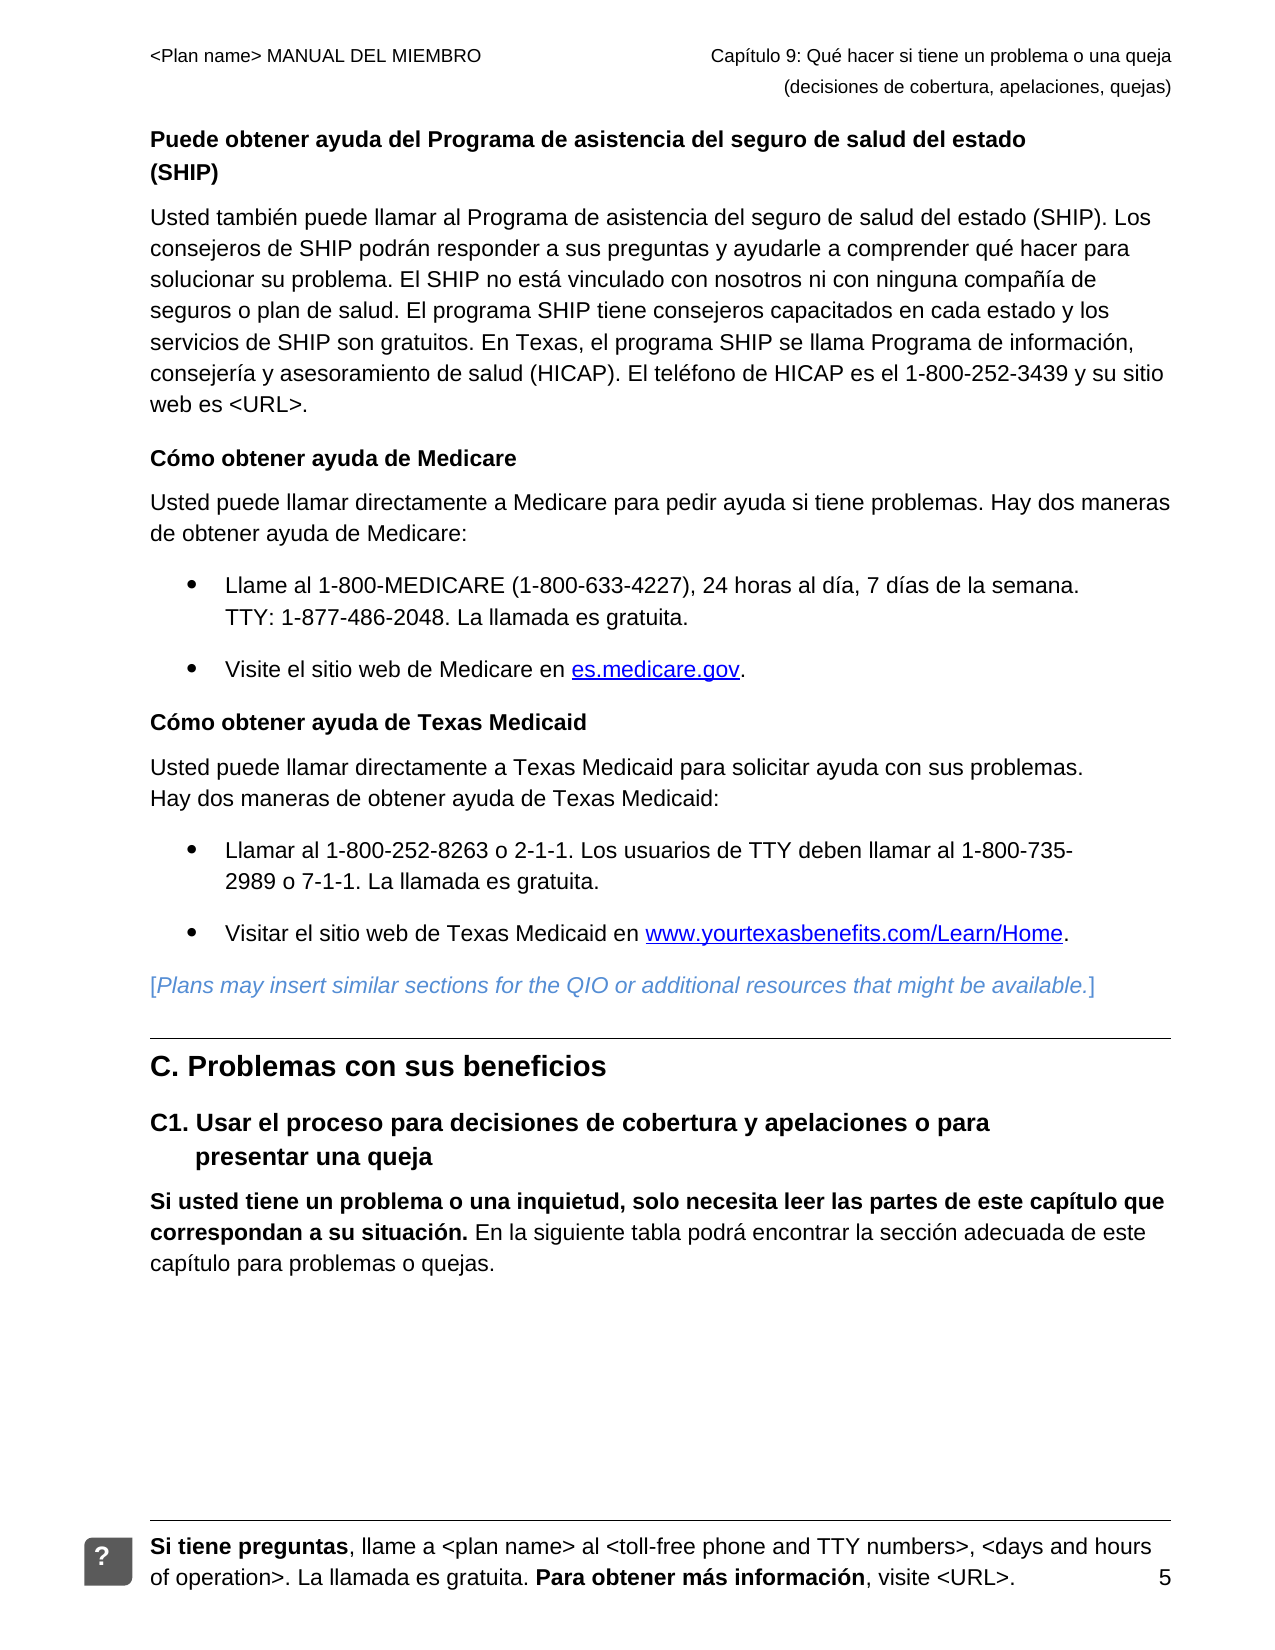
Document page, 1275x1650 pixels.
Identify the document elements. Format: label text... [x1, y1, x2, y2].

text Usted puede llamar directamente a Medicare para pedir ayuda si tiene problemas. Hay dos maneras de obtener ayuda de Medicare: [150, 485, 1171, 548]
text Si usted tiene un problema o una inquietud, solo necesita leer las partes de este capítulo que correspondan a su situación. En la siguiente tabla podrá encontrar la sección adecuada de este capítulo para problemas o quejas. [150, 1184, 1171, 1278]
subtitle Cómo obtener ayuda de Medicare [150, 439, 1096, 473]
text Usted también puede llamar al Programa de asistencia del seguro de salud del estado (SHIP). Los consejeros de SHIP podrán responder a sus preguntas y ayudarle a comprender qué hacer para solucionar su problema. El SHIP no está vinculado con nosotros ni con ninguna compañía de seguros o plan de salud. El programa SHIP tiene consejeros capacitados en cada estado y los servicios de SHIP son gratuitos. En Texas, el programa SHIP se llama Programa de información, consejería y asesoramiento de salud (HICAP). El teléfono de HICAP es el 1-800-252-3439 y su sitio web es <URL>. [150, 200, 1171, 419]
subtitle Puede obtener ayuda del Programa de asistencia del seguro de salud del estado (SHIP) [150, 121, 1096, 187]
list Visitar el sitio web de Texas Medicaid en www.yourtexasbenefits.com/Learn/Home. [187, 917, 1096, 948]
text [Plans may insert similar sections for the QIO or additional resources that might be available.] [150, 969, 1171, 1000]
list Visite el sitio web de Medicare en es.medicare.gov. [187, 652, 1096, 683]
subtitle Cómo obtener ayuda de Texas Medicaid [150, 704, 1096, 737]
subtitle C1. Usar el proceso para decisiones de cobertura y apelaciones o para presentar una queja [150, 1105, 1096, 1172]
list Llame al 1-800-MEDICARE (1-800-633-4227), 24 horas al día, 7 días de la semana. TTY: 1-877-486-2048. La llamada es gratuita. [187, 569, 1096, 631]
text Usted puede llamar directamente a Texas Medicaid para solicitar ayuda con sus problemas. Hay dos maneras de obtener ayuda de Texas Medicaid: [150, 750, 1171, 812]
subtitle Problemas con sus beneficios [150, 1039, 1171, 1084]
list Llamar al 1-800-252-8263 o 2-1-1. Los usuarios de TTY deben llamar al 1-800-735-2989 o 7-1-1. La llamada es gratuita. [187, 833, 1096, 896]
